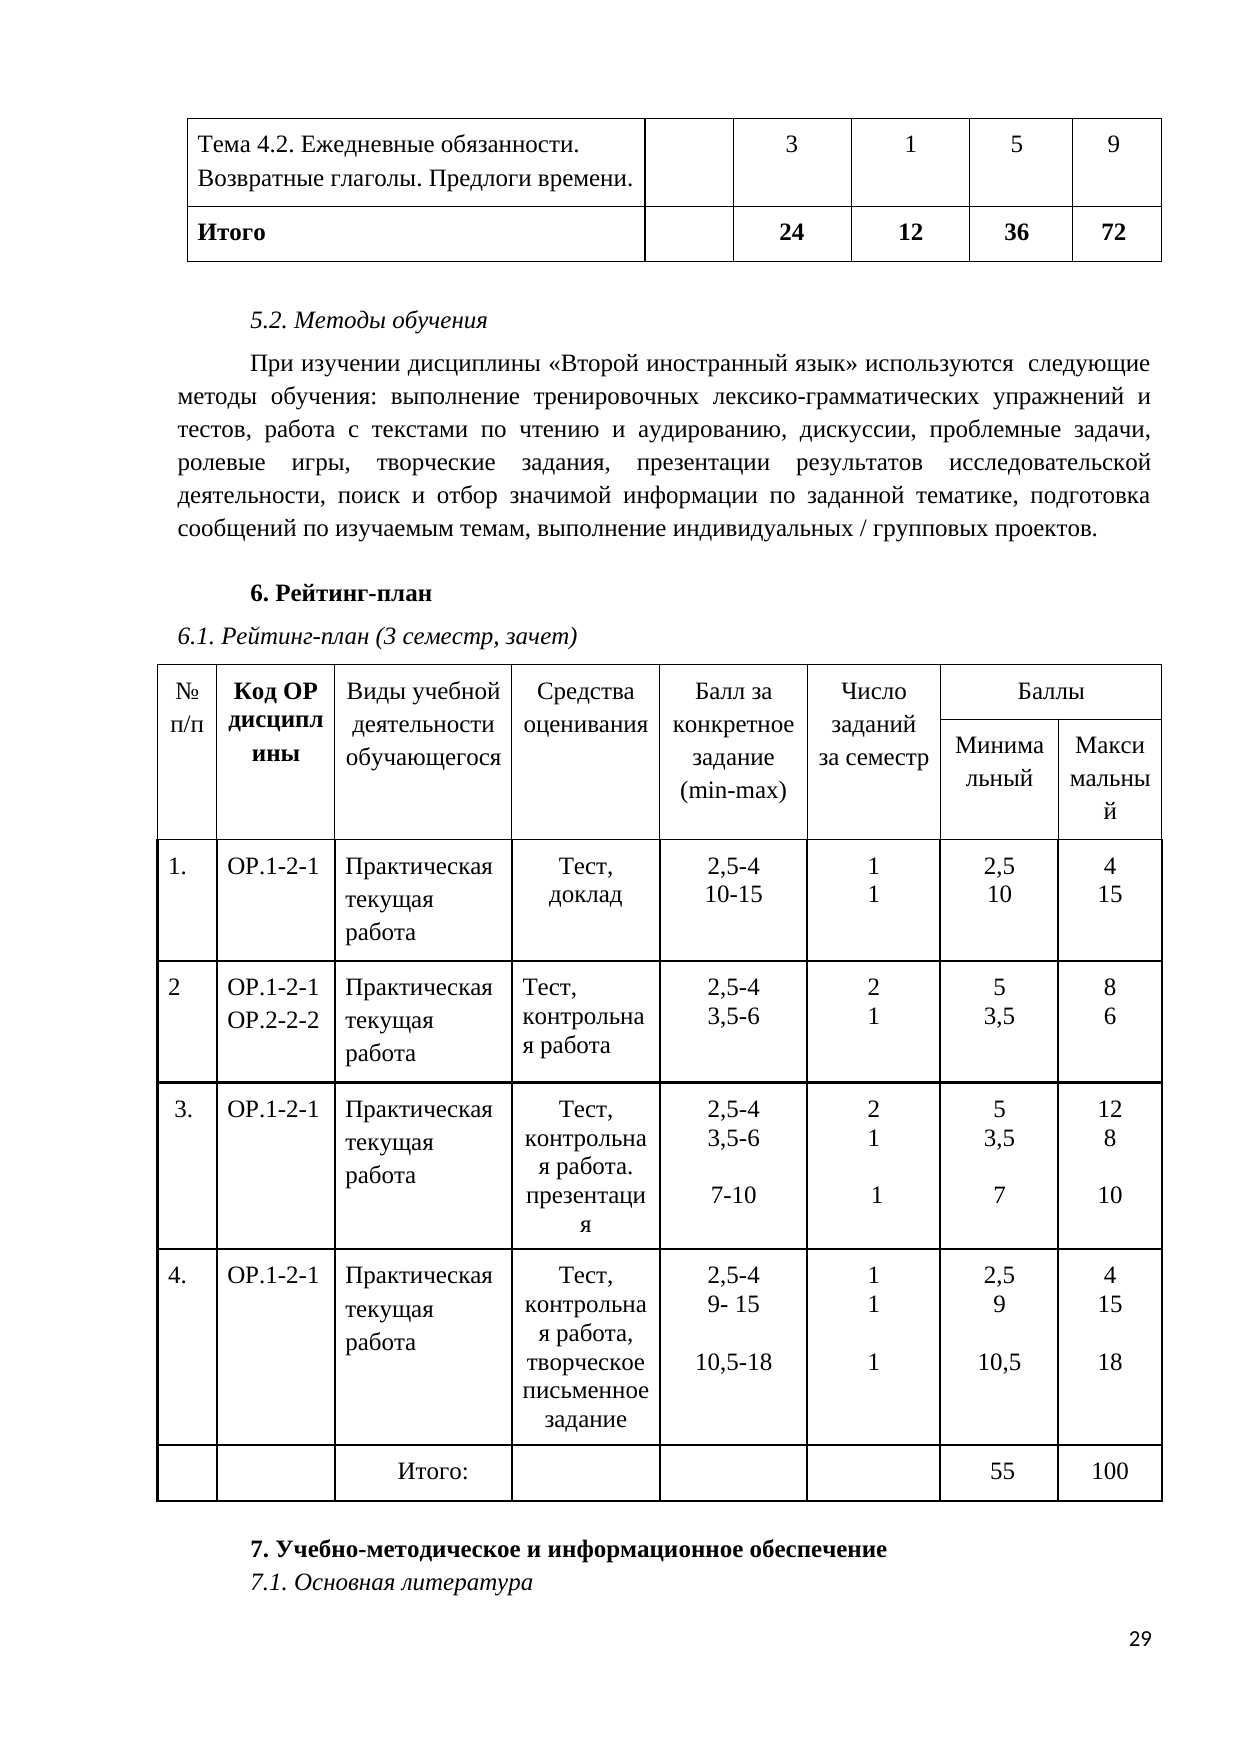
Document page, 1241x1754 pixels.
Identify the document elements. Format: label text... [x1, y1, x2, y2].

table_cell Тема 4.2. Ежедневные обязанности. Возвратные глаголы. Предлоги времени. [188, 119, 644, 206]
table_cell 4. [159, 1250, 216, 1443]
table_cell [646, 119, 733, 206]
table_cell [336, 1446, 511, 1499]
table_header Баллы [941, 665, 1161, 719]
table_cell Практическая текущая работа [336, 1250, 511, 1443]
text 7.1. Основная литература [177, 1567, 1152, 1596]
table_cell Тест, контрольная работа, творческое письменное задание [513, 1250, 659, 1443]
table_cell Максимальный [1059, 720, 1161, 839]
table_cell [661, 1446, 806, 1499]
table_cell 1 [852, 119, 969, 206]
table_cell 55 [941, 1446, 1057, 1499]
table_header Средства оценивания [512, 665, 659, 839]
table_cell Минимальный [941, 720, 1058, 839]
table_header Число заданий за семестр [808, 665, 940, 839]
table_header Виды учебной деятельности обучающегося [335, 665, 511, 839]
table_cell [513, 1446, 659, 1499]
table_cell 4 15 18 [1059, 1250, 1161, 1443]
table_cell Практическая текущая работа [336, 840, 511, 960]
table_cell 3. [159, 1084, 216, 1248]
table_cell 3 [734, 119, 851, 206]
table_cell 9 [1073, 119, 1161, 206]
table_cell 100 [1059, 1446, 1161, 1499]
table_cell ОР.1-2-1 ОР.2-2-2 [218, 962, 334, 1081]
text 7. Учебно-методическое и информационное обеспечение [177, 1534, 1152, 1562]
table_cell [159, 1446, 216, 1499]
table_cell 72 [1073, 207, 1161, 261]
table_cell 5 3,5 [941, 962, 1057, 1081]
table_header Код ОР дисциплины [217, 665, 334, 839]
table_cell Практическая текущая работа [336, 1084, 511, 1248]
table_cell 5 [970, 119, 1072, 206]
table_cell 2 [159, 962, 216, 1081]
table_cell 36 [970, 207, 1072, 261]
table_cell 8 6 [1059, 962, 1161, 1081]
table_cell [646, 207, 733, 261]
table_cell 5 3,5 7 [941, 1084, 1057, 1248]
table_cell [808, 1446, 939, 1499]
table_cell 2 1 1 [808, 1084, 939, 1248]
table_cell 1. [159, 840, 216, 960]
table_cell 2,5-4 3,5-6 7-10 [661, 1084, 806, 1248]
table_cell 2 1 [808, 962, 939, 1081]
text 5.2. Методы обучения [177, 305, 1152, 333]
table_cell ОР.1-2-1 [218, 840, 334, 960]
table_cell 2,5 9 10,5 [941, 1250, 1057, 1443]
table_cell 12 [852, 207, 969, 261]
table_header № п/п [158, 665, 216, 839]
table_cell Тест, контрольная работа. презентация [513, 1084, 659, 1248]
text 6. Рейтинг-план [177, 578, 1152, 607]
table_cell Тест, контрольная работа [513, 962, 659, 1081]
table_cell ОР.1-2-1 [218, 1250, 334, 1443]
table_cell 1 1 1 [808, 1250, 939, 1443]
table_header Балл за конкретное задание (min-max) [660, 665, 807, 839]
text 6.1. Рейтинг-план (3 семестр, зачет) [177, 621, 1152, 650]
table_cell 24 [734, 207, 851, 261]
table_cell 1 1 [808, 840, 939, 960]
table_cell 2,5-4 10-15 [661, 840, 806, 960]
table_cell ОР.1-2-1 [218, 1084, 334, 1248]
text При изучении дисциплины «Второй иностранный язык» используются следующие методы обучения: выполнение тренировочных лексико-грамматических упражнений и тестов, работа с текстами по чтению и аудированию, дискуссии, проблемные задачи, ролевые игры, творческие задания, презентации результатов исследовательской деятельности, поиск и отбор значимой информации по заданной тематике, подготовка сообщений по изучаемым темам, выполнение индивидуальных / групповых проектов. [177, 348, 1152, 542]
table_cell Практическая текущая работа [336, 962, 511, 1081]
table_cell Тест, доклад [513, 840, 659, 960]
table_cell 12 8 10 [1059, 1084, 1161, 1248]
table_cell 2,5-4 9- 15 10,5-18 [661, 1250, 806, 1443]
table_cell 2,5-4 3,5-6 [661, 962, 806, 1081]
table_cell [218, 1446, 334, 1499]
table_cell 4 15 [1059, 840, 1161, 960]
table_cell Итого [188, 207, 644, 261]
table_cell 2,5 10 [941, 840, 1057, 960]
